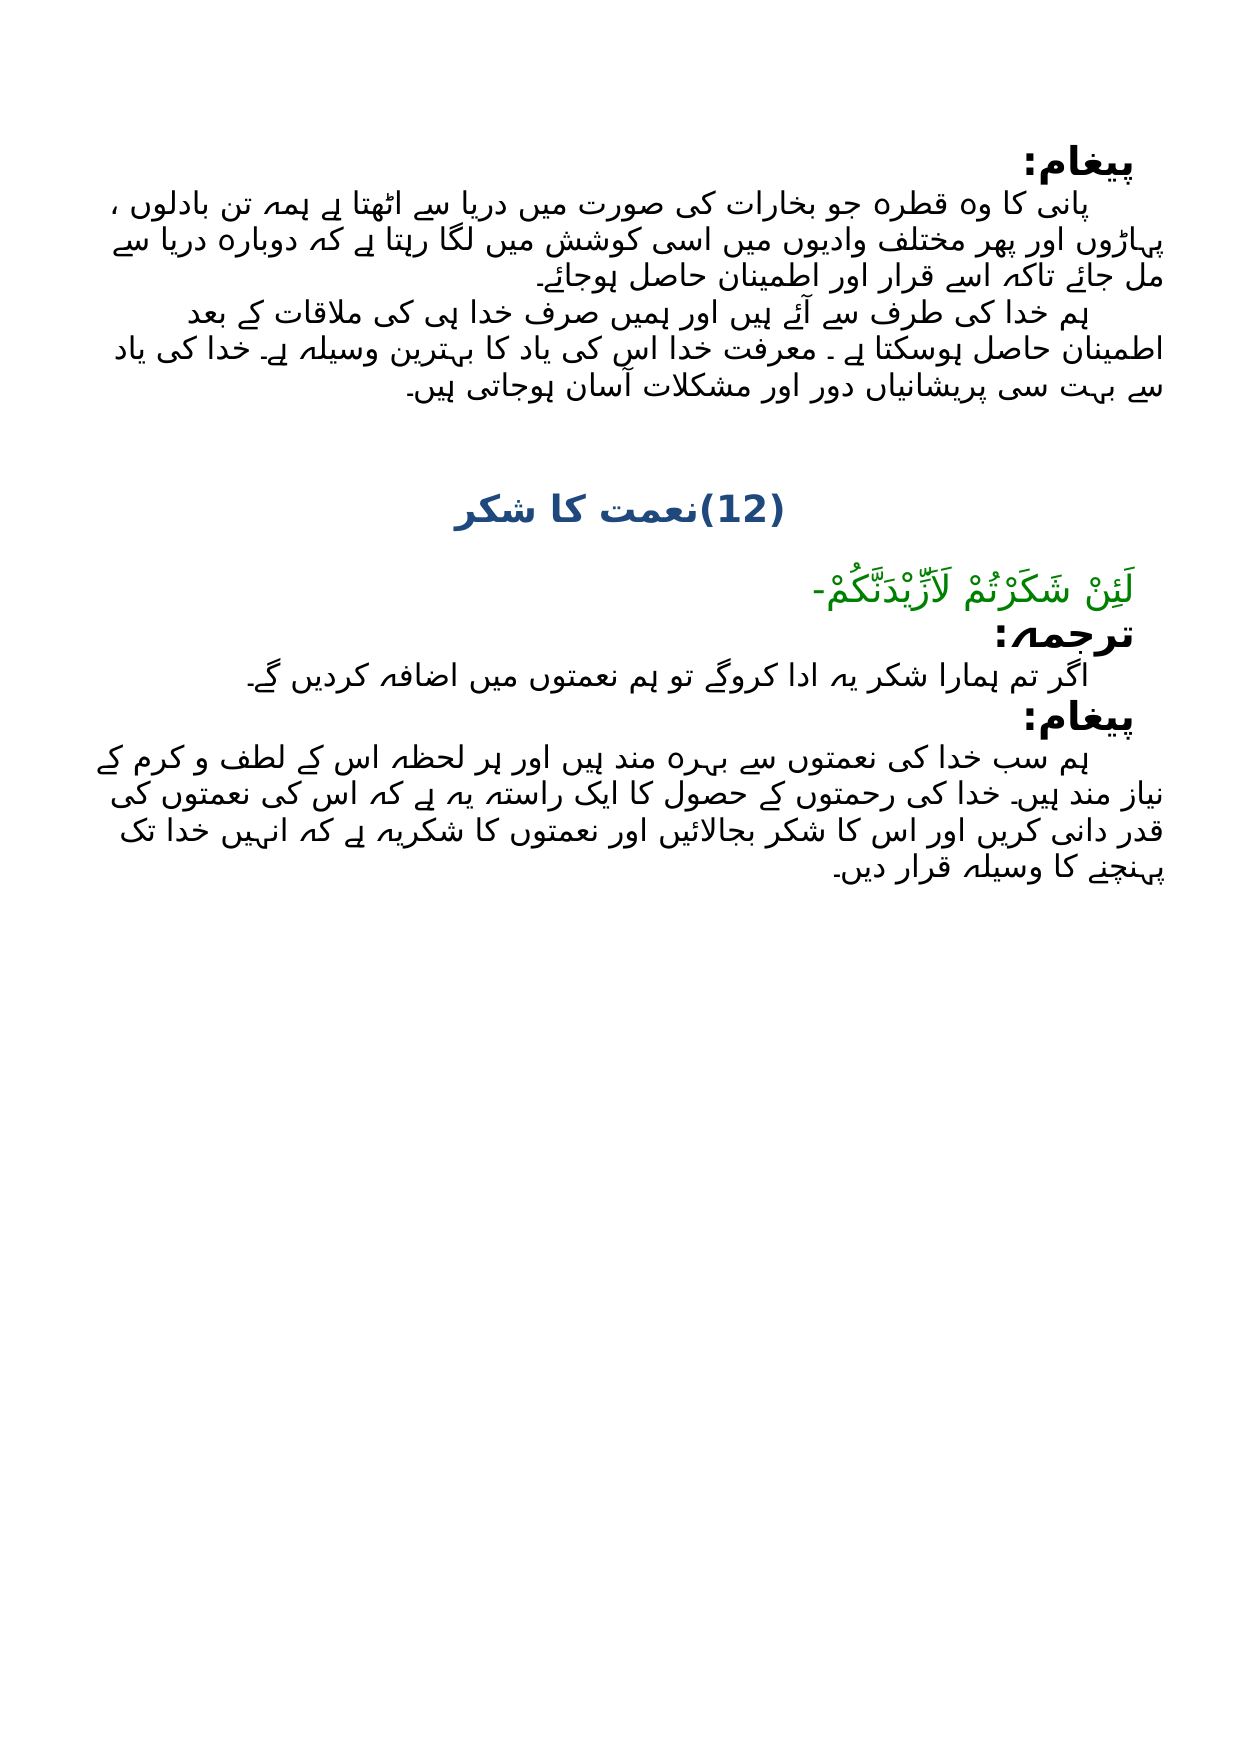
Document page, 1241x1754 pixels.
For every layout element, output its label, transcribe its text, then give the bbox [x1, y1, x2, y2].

text ہم خدا کی طرف سے آئے ہیں اور ہمیں صرف خدا ہی کی ملاقات کے بعد اطمینان حاصل ہوسکتا ہے ۔ معرفت خدا اس کی یاد کا بہترین وسیلہ ہے۔ خدا کی یاد سے بہت سی پریشانیاں دور اور مشکلات آسان ہوجاتی ہیں۔ [75, 294, 1165, 403]
text ترجمہ: [75, 611, 1165, 657]
text لَئِنْ شَکَرْتُمْ لَاَزِّیْدَنَّکُمْ- [75, 567, 1165, 611]
text اگر تم ہمارا شکر یہ ادا کروگے تو ہم نعمتوں میں اضافہ کردیں گے۔ [75, 657, 1165, 693]
text ہم سب خدا کی نعمتوں سے بہرہ مند ہیں اور ہر لحظہ اس کے لطف و کرم کے نیاز مند ہیں۔ خدا کی رحمتوں کے حصول کا ایک راستہ یہ ہے کہ اس کی نعمتوں کی قدر دانی کریں اور اس کا شکر بجالائیں اور نعمتوں کا شکریہ ہے کہ انہیں خدا تک پہنچنے کا وسیلہ قرار دیں۔ [75, 739, 1165, 885]
text پانی کا وہ قطرہ جو بخارات کی صورت میں دریا سے اٹھتا ہے ہمہ تن بادلوں ، پہاڑوں اور پھر مختلف وادیوں میں اسی کوشش میں لگا رہتا ہے کہ دوبارہ دریا سے مل جائے تاکہ اسے قرار اور اطمینان حاصل ہوجائے۔ [75, 185, 1165, 294]
text پیغام: [75, 693, 1165, 739]
text پیغام: [75, 139, 1165, 185]
subtitle (12)نعمت کا شکر [75, 488, 1165, 531]
